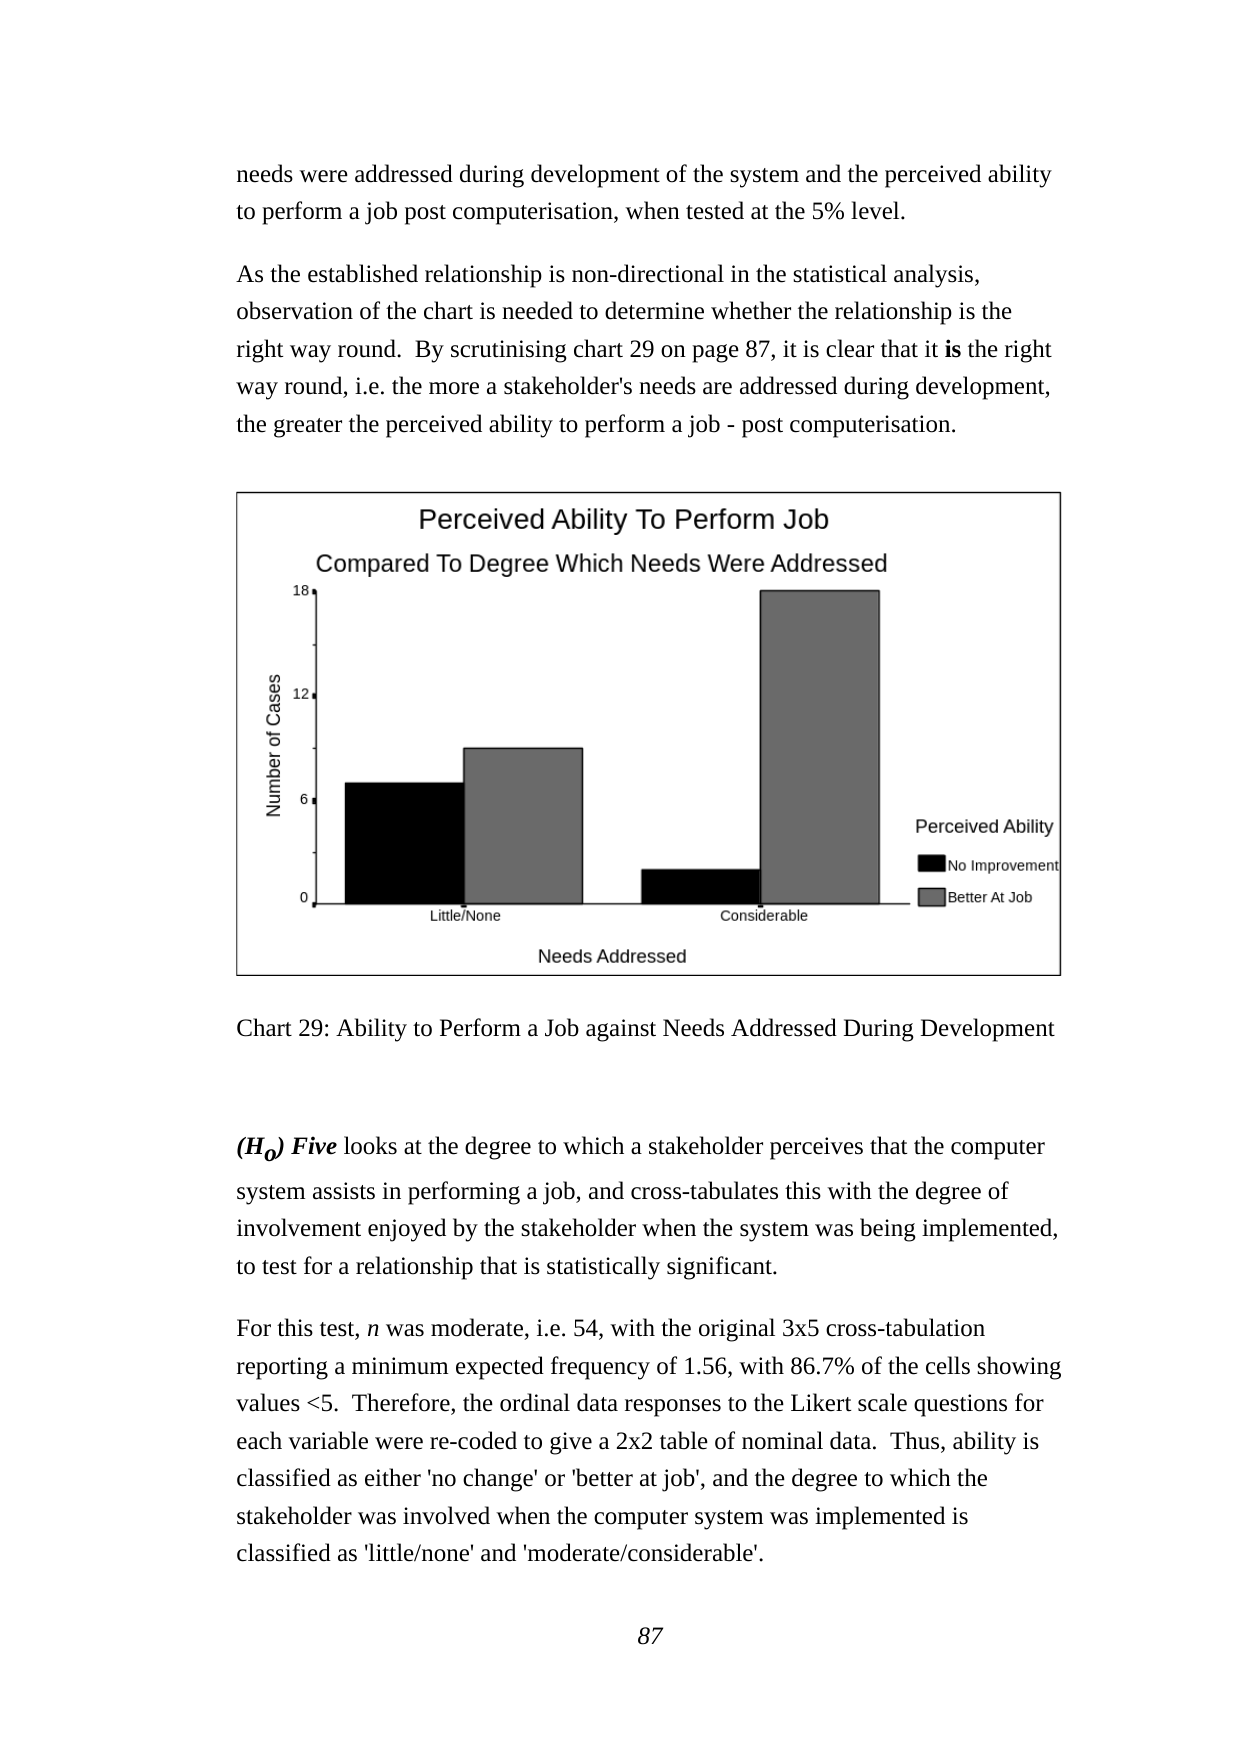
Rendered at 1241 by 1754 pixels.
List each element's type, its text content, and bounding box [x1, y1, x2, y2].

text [236, 150, 1063, 225]
text (Ho) Five looks at the degree to which a stakeholder perceives that the computer system assists in performing a job, and cross-tabulates this with the degree of involvement enjoyed by the stakeholder when the system was being implemented, to test for a relationship that is statistically significant. [236, 1129, 1063, 1279]
text For this test, n was moderate, i.e. 54, with the original 3x5 cross-tabulation reporting a minimum expected frequency of 1.56, with 86.7% of the cells showing values <5. Therefore, the ordinal data responses to the Likert scale questions for each variable were re-coded to give a 2x2 table of nominal data. Thus, ability is classified as either 'no change' or 'better at job', and the degree to which the stakeholder was involved when the computer system was implemented is classified as 'little/none' and 'moderate/considerable'. [236, 1304, 1063, 1567]
